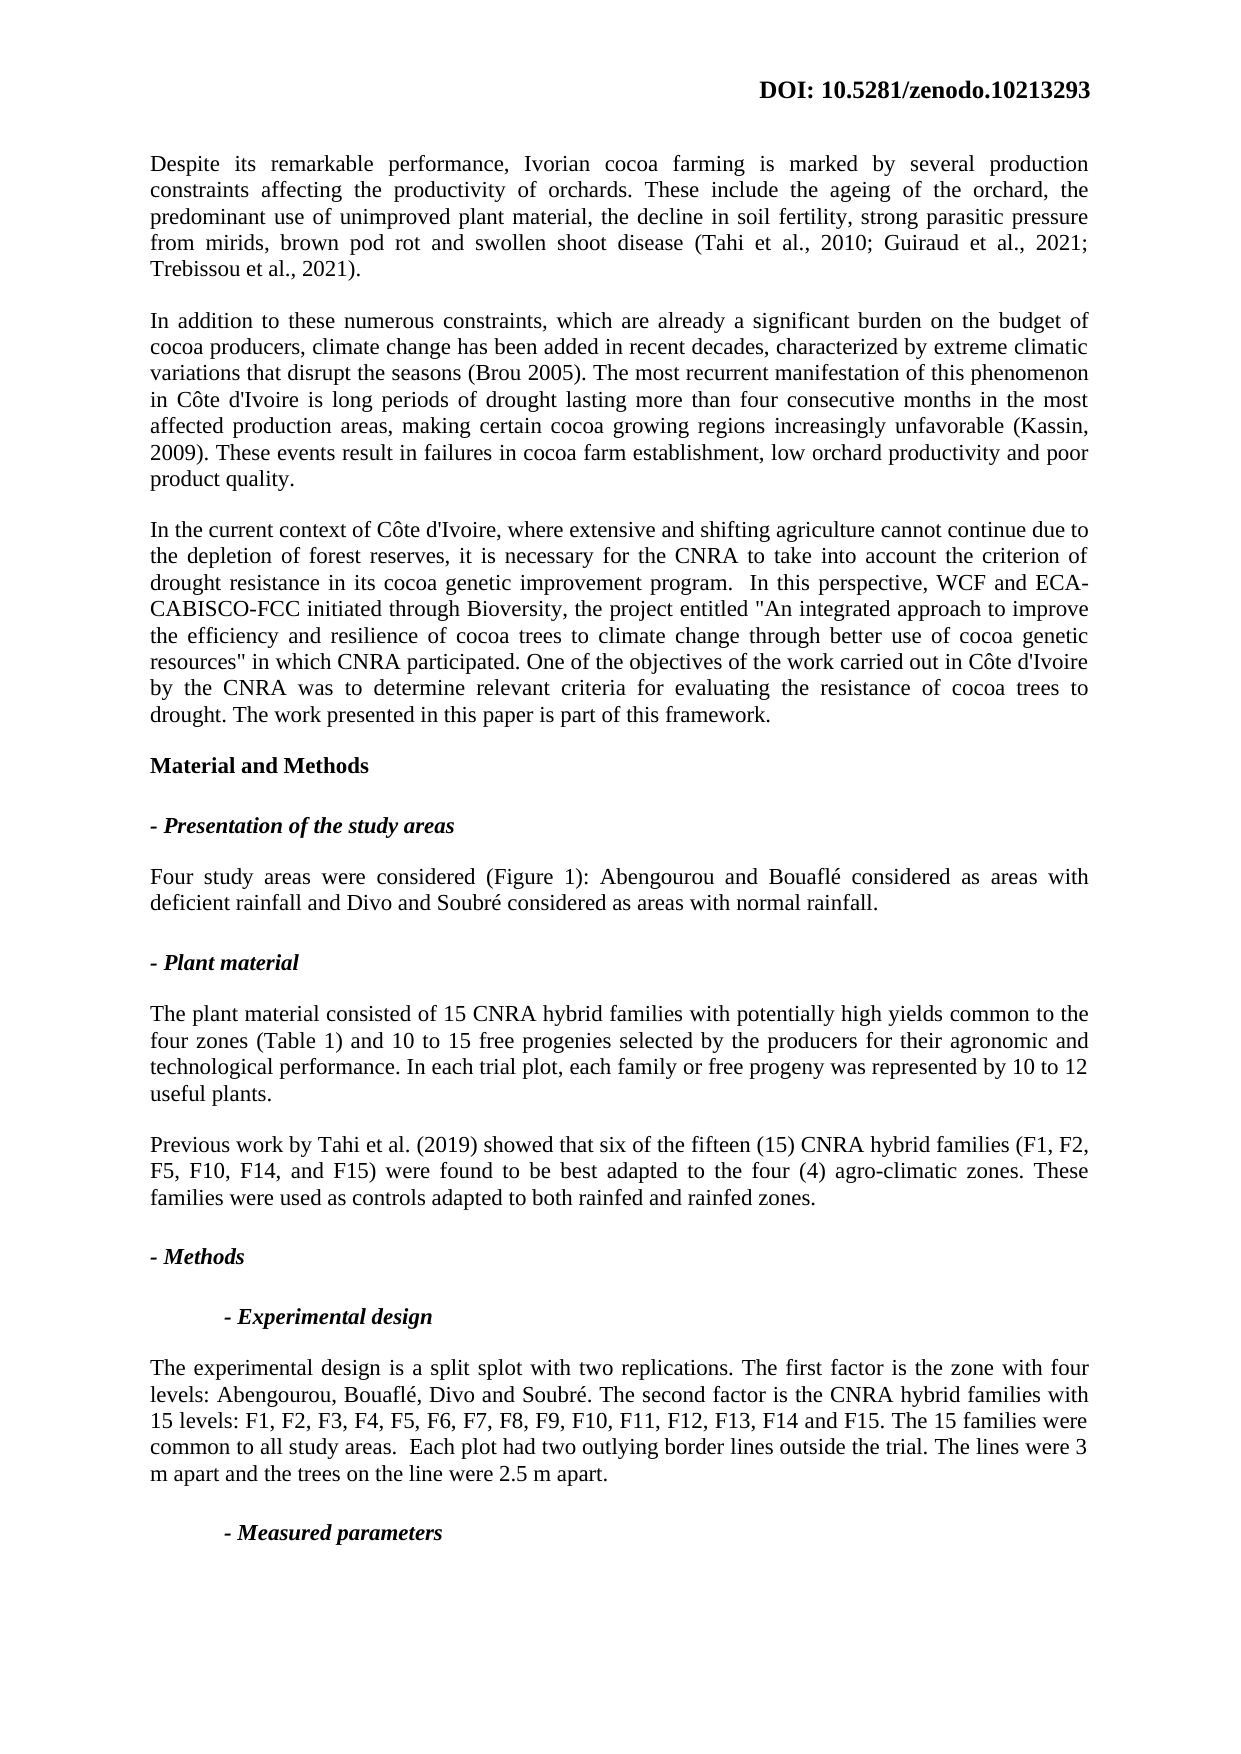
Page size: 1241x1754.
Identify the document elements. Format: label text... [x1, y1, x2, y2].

text The plant material consisted of 15 CNRA hybrid families with potentially high yields common to the four zones (Table 1) and 10 to 15 free progenies selected by the producers for their agronomic and technological performance. In each trial plot, each family or free progeny was represented by 10 to 12 useful plants. [150, 1001, 1090, 1106]
text Previous work by Tahi et al. (2019) showed that six of the fifteen (15) CNRA hybrid families (F1, F2, F5, F10, F14, and F15) were found to be best adapted to the four (4) agro-climatic zones. These families were used as controls adapted to both rainfed and rainfed zones. [150, 1131, 1090, 1210]
text Four study areas were considered (Figure 1): Abengourou and Bouaflé considered as areas with deficient rainfall and Divo and Soubré considered as areas with normal rainfall. [150, 863, 1090, 916]
text The experimental design is a split splot with two replications. The first factor is the zone with four levels: Abengourou, Bouaflé, Divo and Soubré. The second factor is the CNRA hybrid families with 15 levels: F1, F2, F3, F4, F5, F6, F7, F8, F9, F10, F11, F12, F13, F14 and F15. The 15 families were common to all study areas. Each plot had two outlying border lines outside the trial. The lines were 3 m apart and the trees on the line were 2.5 m apart. [150, 1354, 1090, 1486]
text Despite its remarkable performance, Ivorian cocoa farming is marked by several production constraints affecting the productivity of orchards. These include the ageing of the orchard, the predominant use of unimproved plant material, the decline in soil fertility, strong parasitic pressure from mirids, brown pod rot and swollen shoot disease (Tahi et al., 2010; Guiraud et al., 2021; Trebissou et al., 2021). [150, 150, 1090, 282]
text In the current context of Côte d'Ivoire, where extensive and shifting agriculture cannot continue due to the depletion of forest reserves, it is necessary for the CNRA to take into account the criterion of drought resistance in its cocoa genetic improvement program. In this perspective, WCF and ECA-CABISCO-FCC initiated through Bioversity, the project entitled "An integrated approach to improve the efficiency and resilience of cocoa trees to climate change through better use of cocoa genetic resources" in which CNRA participated. One of the objectives of the work carried out in Côte d'Ivoire by the CNRA was to determine relevant criteria for evaluating the resistance of cocoa trees to drought. The work presented in this paper is part of this framework. [150, 516, 1090, 727]
text In addition to these numerous constraints, which are already a significant burden on the budget of cocoa producers, climate change has been added in recent decades, characterized by extreme climatic variations that disrupt the seasons (Brou 2005). The most recurrent manifestation of this phenomenon in Côte d'Ivoire is long periods of drought lasting more than four consecutive months in the most affected production areas, making certain cocoa growing regions increasingly unfavorable (Kassin, 2009). These events result in failures in cocoa farm establishment, low orchard productivity and poor product quality. [150, 307, 1090, 491]
text - Measured parameters [224, 1519, 1090, 1546]
subtitle - Plant material [150, 949, 1090, 976]
text - Experimental design [224, 1303, 1090, 1329]
subtitle Material and Methods [150, 752, 1090, 778]
subtitle - Presentation of the study areas [150, 812, 1090, 838]
subtitle - Methods [150, 1243, 1090, 1270]
